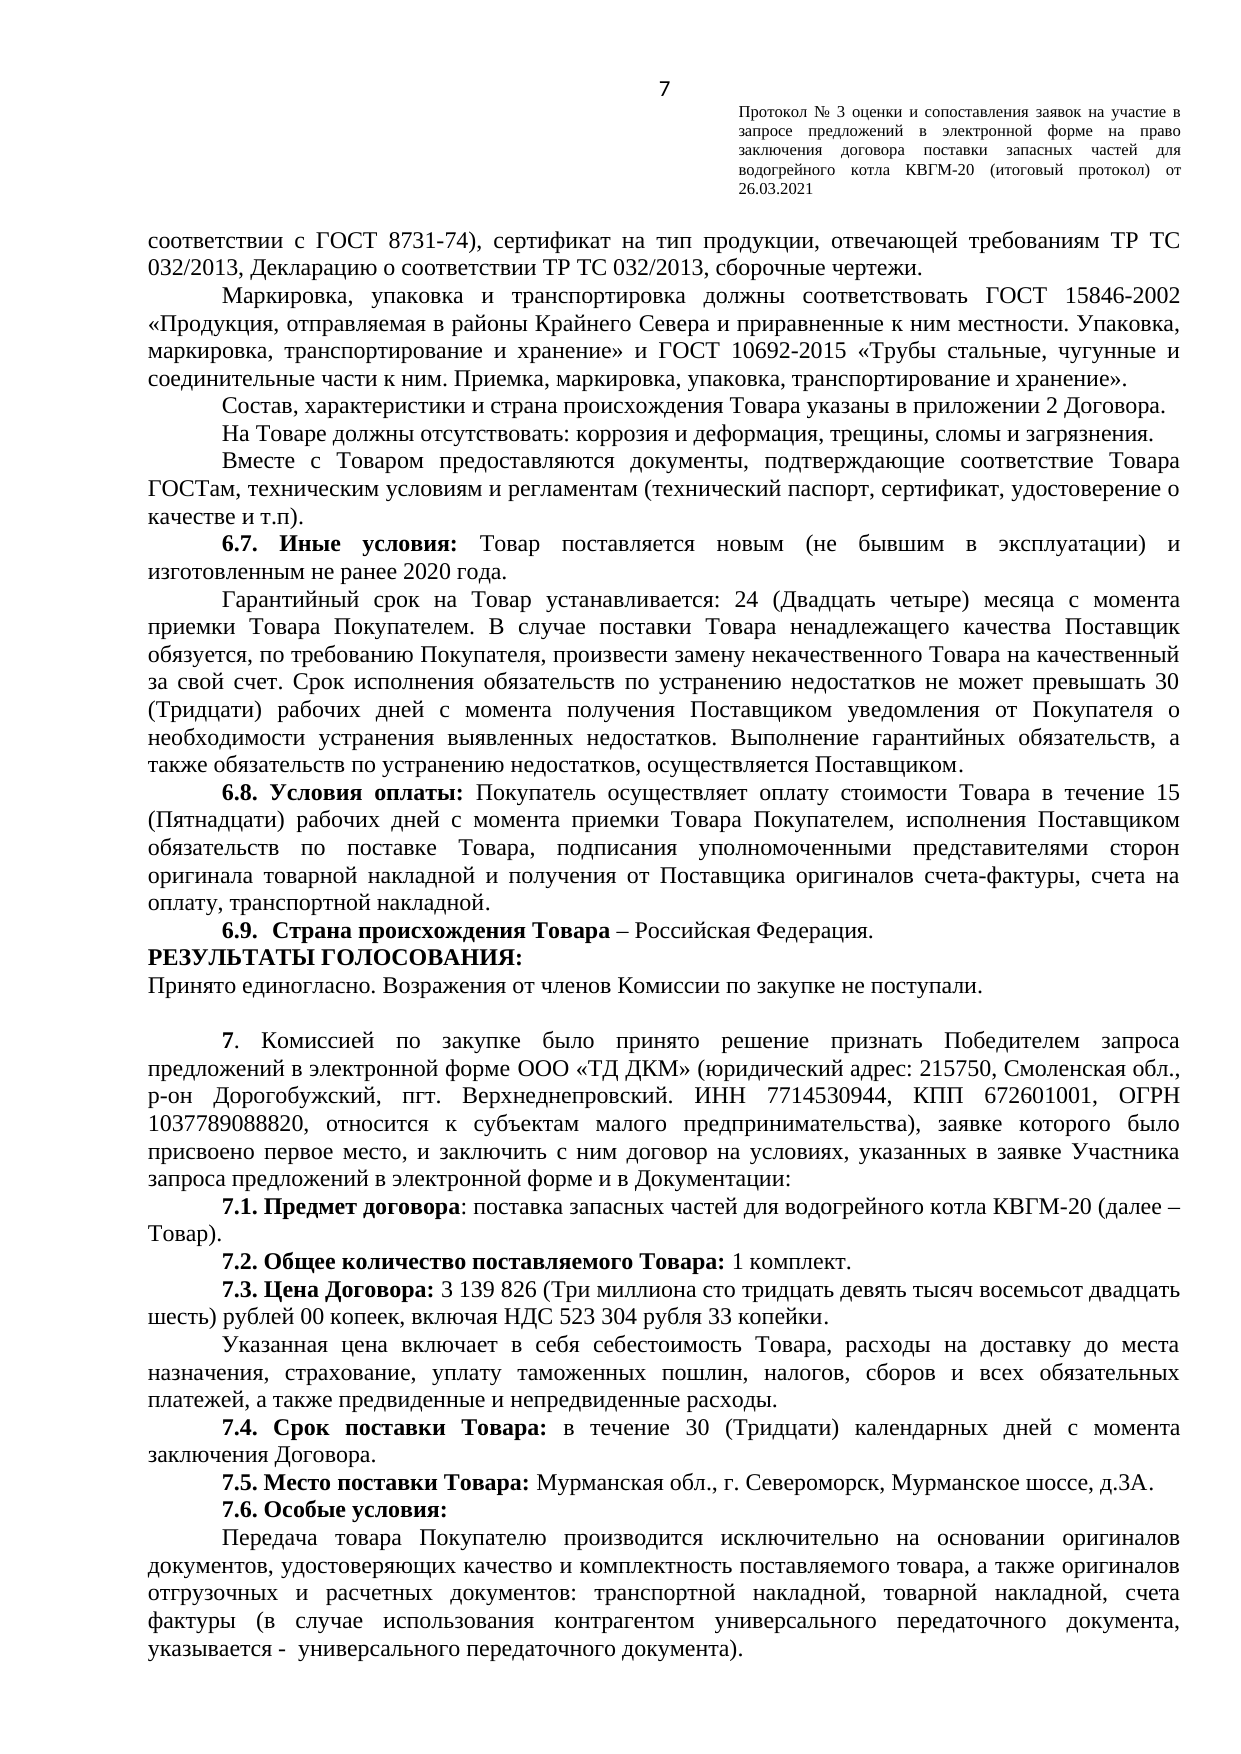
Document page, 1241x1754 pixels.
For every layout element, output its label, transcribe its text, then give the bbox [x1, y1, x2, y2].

text Вместе с Товаром предоставляются документы, подтверждающие соответствие Товара ГОСТам, техническим условиям и регламентам (технический паспорт, сертификат, удостоверение о качестве и т.п). [148, 447, 1181, 529]
text 7.3. Цена Договора: 3 139 826 (Три миллиона сто тридцать девять тысяч восемьсот двадцать шесть) рублей 00 копеек, включая НДС 523 304 рубля 33 копейки. [148, 1275, 1181, 1330]
text 7.4. Срок поставки Товара: в течение 30 (Тридцати) календарных дней с момента заключения Договора. [148, 1413, 1181, 1468]
text 6.7. Иные условия: Товар поставляется новым (не бывшим в эксплуатации) и изготовленным не ранее 2020 года. [148, 529, 1181, 584]
text 7.1. Предмет договора: поставка запасных частей для водогрейного котла КВГМ-20 (далее – Товар). [148, 1192, 1181, 1247]
text 7. Комиссией по закупке было принято решение признать Победителем запроса предложений в электронной форме ООО «ТД ДКМ» (юридический адрес: 215750, Смоленская обл., р-он Дорогобужский, пгт. Верхнеднепровский. ИНН 7714530944, КПП 672601001, ОГРН 1037789088820, относится к субъектам малого предпринимательства), заявке которого было присвоено первое место, и заключить с ним договор на условиях, указанных в заявке Участника запроса предложений в электронной форме и в Документации: [148, 1026, 1181, 1192]
list Страна происхождения Товара – Российская Федерация. [148, 916, 1181, 943]
text Принято единогласно. Возражения от членов Комиссии по закупке не поступали. [148, 971, 1181, 999]
text Состав, характеристики и страна происхождения Товара указаны в приложении 2 Договора. [148, 391, 1181, 419]
text Передача товара Покупателю производится исключительно на основании оригиналов документов, удостоверяющих качество и комплектность поставляемого товара, а также оригиналов отгрузочных и расчетных документов: транспортной накладной, товарной накладной, счета фактуры (в случае использования контрагентом универсального передаточного документа, указывается - универсального передаточного документа). [148, 1523, 1181, 1661]
text Указанная цена включает в себя себестоимость Товара, расходы на доставку до места назначения, страхование, уплату таможенных пошлин, налогов, сборов и всех обязательных платежей, а также предвиденные и непредвиденные расходы. [148, 1330, 1181, 1413]
text На Товаре должны отсутствовать: коррозия и деформация, трещины, сломы и загрязнения. [148, 419, 1181, 447]
text Маркировка, упаковка и транспортировка должны соответствовать ГОСТ 15846-2002 «Продукция, отправляемая в районы Крайнего Севера и приравненные к ним местности. Упаковка, маркировка, транспортирование и хранение» и ГОСТ 10692-2015 «Трубы стальные, чугунные и соединительные части к ним. Приемка, маркировка, упаковка, транспортирование и хранение». [148, 281, 1181, 391]
text 7.2. Общее количество поставляемого Товара: 1 комплект. [148, 1247, 1181, 1275]
text 7.5. Место поставки Товара: Мурманская обл., г. Североморск, Мурманское шоссе, д.3А. [148, 1468, 1181, 1496]
text 7.6. Особые условия: [148, 1496, 1181, 1523]
text 6.8. Условия оплаты: Покупатель осуществляет оплату стоимости Товара в течение 15 (Пятнадцати) рабочих дней с момента приемки Товара Покупателем, исполнения Поставщиком обязательств по поставке Товара, подписания уполномоченными представителями сторон оригинала товарной накладной и получения от Поставщика оригиналов счета-фактуры, счета на оплату, транспортной накладной. [148, 778, 1181, 916]
text Гарантийный срок на Товар устанавливается: 24 (Двадцать четыре) месяца с момента приемки Товара Покупателем. В случае поставки Товара ненадлежащего качества Поставщик обязуется, по требованию Покупателя, произвести замену некачественного Товара на качественный за свой счет. Срок исполнения обязательств по устранению недостатков не может превышать 30 (Тридцати) рабочих дней с момента получения Поставщиком уведомления от Покупателя о необходимости устранения выявленных недостатков. Выполнение гарантийных обязательств, а также обязательств по устранению недостатков, осуществляется Поставщиком. [148, 584, 1181, 778]
text РЕЗУЛЬТАТЫ ГОЛОСОВАНИЯ: [148, 943, 1181, 971]
